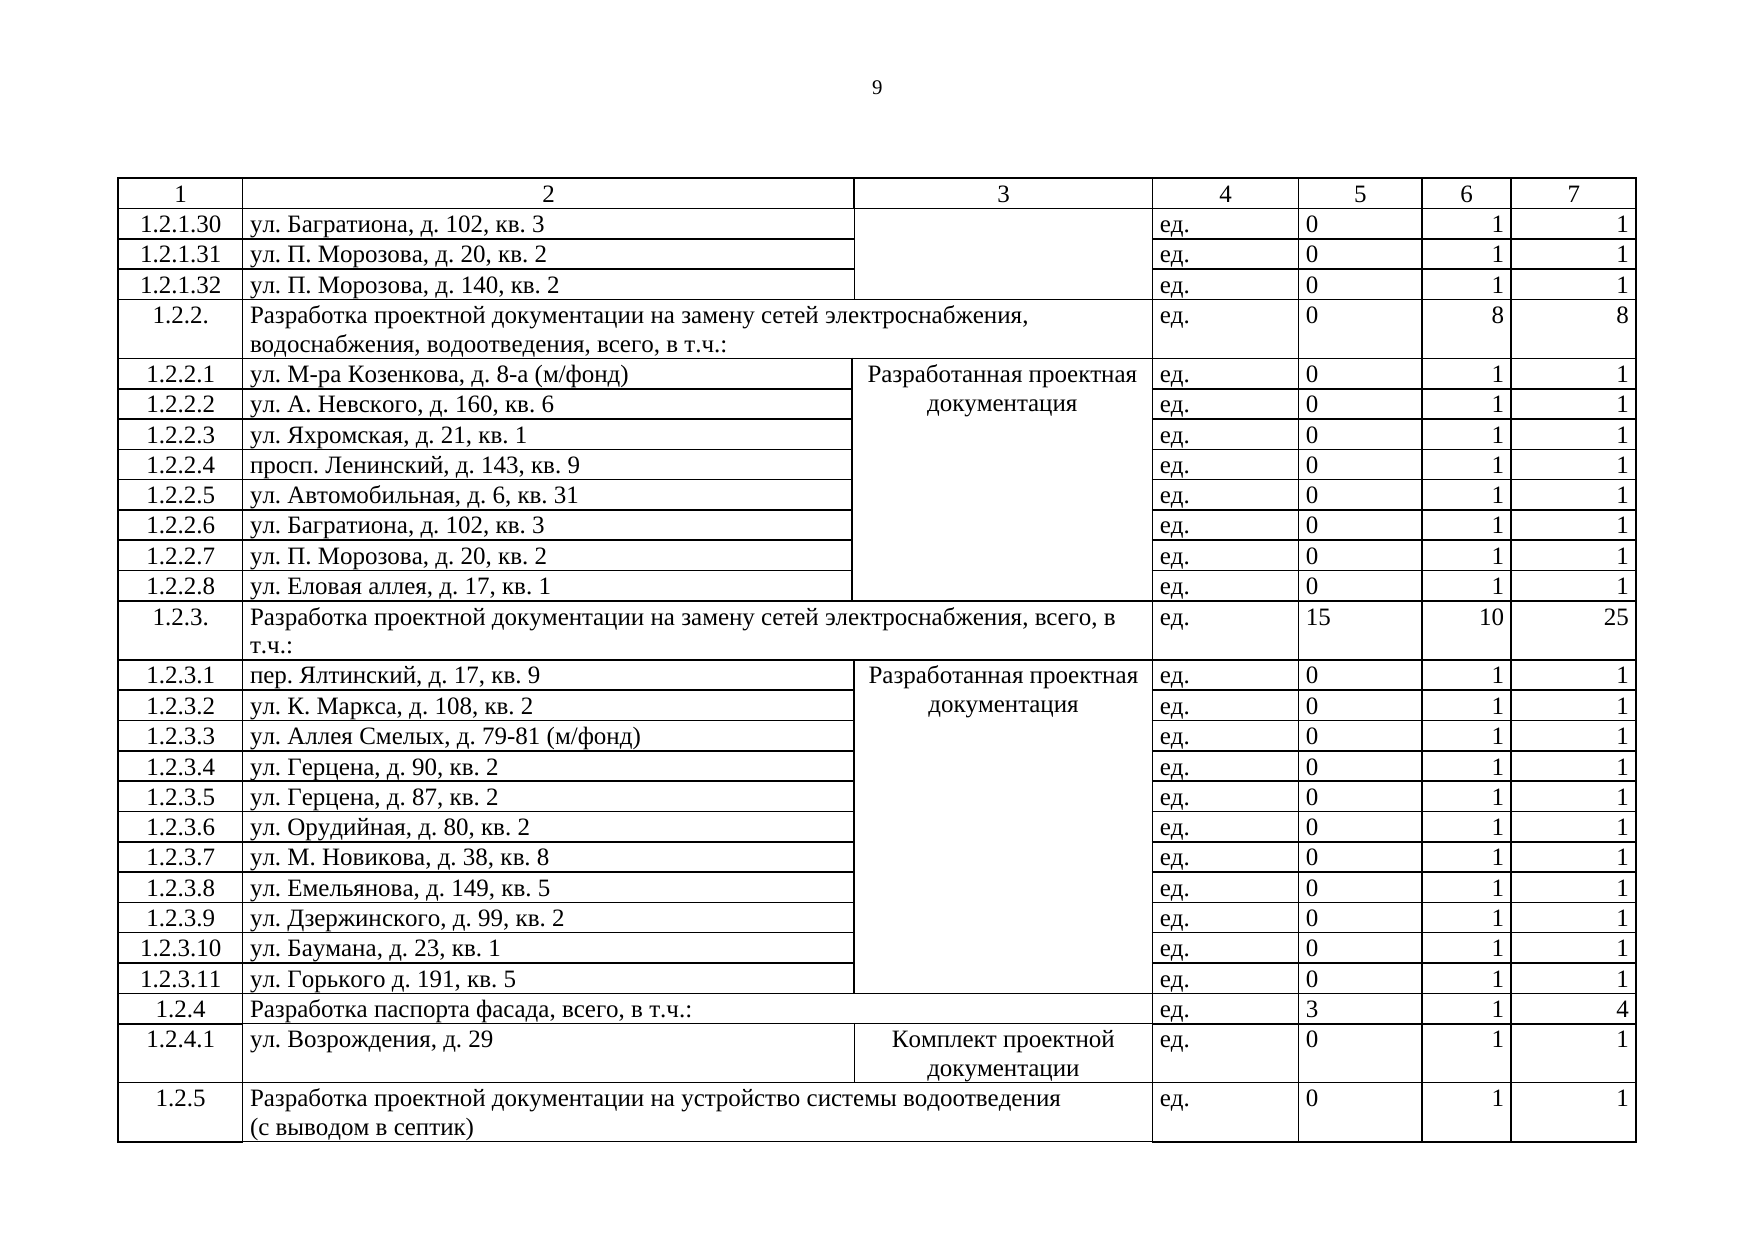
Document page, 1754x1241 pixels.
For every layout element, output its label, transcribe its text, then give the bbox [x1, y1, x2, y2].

table_cell 1 [1512, 480, 1635, 509]
table_cell Разработанная проектная документация [853, 359, 1152, 600]
table_cell ед. [1153, 602, 1298, 659]
table_cell ед. [1153, 782, 1298, 811]
table_cell ед. [1153, 300, 1298, 357]
table_cell 1.2.3.7 [119, 843, 242, 871]
table_cell 1 [1423, 752, 1510, 780]
table_cell 25 [1512, 602, 1635, 659]
table_cell 1.2.2.8 [119, 571, 242, 600]
table_cell ул. Горького д. 191, кв. 5 [243, 964, 853, 992]
table_cell 1 [1423, 782, 1510, 811]
table_cell 4 [1512, 994, 1635, 1023]
table_cell 0 [1299, 359, 1421, 388]
table_cell 0 [1299, 541, 1421, 570]
table_cell 1 [1512, 209, 1635, 238]
table_cell 1 [1423, 933, 1510, 962]
table_cell 1 [1512, 964, 1635, 992]
table_cell 1 [1423, 240, 1510, 268]
table_cell 1.2.1.32 [119, 270, 242, 298]
table_header 3 [855, 179, 1152, 207]
table_cell 0 [1299, 873, 1421, 902]
table_cell 0 [1299, 270, 1421, 298]
table_cell 1 [1512, 390, 1635, 418]
table_cell 1 [1423, 964, 1510, 992]
table_cell 8 [1423, 300, 1510, 357]
table_cell 0 [1299, 843, 1421, 871]
table_cell 0 [1299, 300, 1421, 357]
table_cell ед. [1153, 420, 1298, 448]
table_cell ул. П. Морозова, д. 140, кв. 2 [243, 270, 854, 298]
table_cell ул. Емельянова, д. 149, кв. 5 [243, 873, 853, 902]
table_cell 1 [1423, 721, 1510, 750]
table_cell Разработанная проектная документация [855, 661, 1152, 992]
table_cell 0 [1299, 964, 1421, 992]
table_cell 1 [1512, 571, 1635, 600]
table_cell 1.2.3.9 [119, 903, 242, 932]
table_cell 1.2.3.3 [119, 721, 242, 750]
table_cell 1.2.3.2 [119, 691, 242, 720]
table_cell 1.2.3.6 [119, 812, 242, 841]
table_cell 1 [1512, 691, 1635, 720]
table_cell 0 [1299, 209, 1421, 238]
table_cell ул. К. Маркса, д. 108, кв. 2 [243, 691, 853, 720]
table_cell ул. Возрождения, д. 29 [243, 1024, 854, 1082]
table_cell 1.2.3.1 [119, 661, 242, 689]
table_cell 1 [1512, 1083, 1635, 1141]
table_cell 1 [1512, 420, 1635, 448]
table_cell 1 [1512, 1025, 1635, 1082]
table_cell 1.2.3. [119, 602, 242, 659]
table_cell 0 [1299, 782, 1421, 811]
table_cell 1.2.2.3 [119, 420, 242, 448]
table_cell 1.2.2.6 [119, 511, 242, 539]
table_cell 0 [1299, 903, 1421, 932]
table_cell ул. Орудийная, д. 80, кв. 2 [243, 812, 853, 841]
table_cell 1.2.2. [119, 300, 242, 357]
table_cell 1 [1512, 511, 1635, 539]
table_cell 1.2.3.5 [119, 782, 242, 811]
table_cell ед. [1153, 873, 1298, 902]
table_cell 0 [1299, 420, 1421, 448]
table_cell ед. [1153, 903, 1298, 932]
table_cell 1 [1423, 571, 1510, 600]
table_cell ед. [1153, 812, 1298, 841]
table_cell Разработка проектной документации на замену сетей электроснабжения, всего, в т.ч.: [243, 602, 1152, 659]
table_cell 1 [1512, 240, 1635, 268]
table_cell ед. [1153, 359, 1298, 388]
table_cell 1 [1423, 359, 1510, 388]
table_header 4 [1153, 179, 1298, 207]
table_cell 1 [1423, 480, 1510, 509]
table_cell ул. М-ра Козенкова, д. 8-а (м/фонд) [243, 359, 851, 388]
table_cell просп. Ленинский, д. 143, кв. 9 [243, 450, 851, 479]
table_cell ед. [1153, 270, 1298, 298]
table_cell ул. Баумана, д. 23, кв. 1 [243, 933, 853, 962]
table_cell 1 [1512, 933, 1635, 962]
table_cell 1 [1512, 661, 1635, 689]
table_cell 1 [1512, 903, 1635, 932]
table_cell ул. Герцена, д. 87, кв. 2 [243, 782, 853, 811]
table_cell 1 [1423, 691, 1510, 720]
table_cell 1 [1512, 782, 1635, 811]
table_cell 0 [1299, 933, 1421, 962]
table_cell ед. [1153, 994, 1298, 1023]
table_cell ул. Багратиона, д. 102, кв. 3 [243, 511, 851, 539]
table_cell ед. [1153, 964, 1298, 992]
table_cell 0 [1299, 511, 1421, 539]
table_cell 15 [1299, 602, 1421, 659]
table_cell 0 [1299, 480, 1421, 509]
table_cell 1 [1423, 541, 1510, 570]
table_cell ул. Герцена, д. 90, кв. 2 [243, 752, 853, 780]
table_cell ул. П. Морозова, д. 20, кв. 2 [243, 541, 851, 570]
table_cell 1.2.2.2 [119, 390, 242, 418]
table_cell ул. Автомобильная, д. 6, кв. 31 [243, 480, 851, 509]
table_cell ед. [1153, 752, 1298, 780]
table_cell 1 [1423, 1025, 1510, 1082]
table_cell 0 [1299, 1025, 1421, 1082]
table_cell 1.2.3.8 [119, 873, 242, 902]
table_cell Разработка проектной документации на замену сетей электроснабжения, водоснабжения, водоотведения, всего, в т.ч.: [243, 300, 1152, 357]
table_cell ед. [1153, 541, 1298, 570]
table_cell ул. А. Невского, д. 160, кв. 6 [243, 390, 851, 418]
table_cell 1 [1423, 511, 1510, 539]
table_cell 1.2.2.7 [119, 541, 242, 570]
table_cell ед. [1153, 1025, 1298, 1082]
table_cell 1 [1512, 359, 1635, 388]
table_cell 1 [1423, 873, 1510, 902]
table_cell ул. Дзержинского, д. 99, кв. 2 [243, 903, 853, 932]
table_cell 1 [1512, 873, 1635, 902]
table_cell ед. [1153, 661, 1298, 689]
table_cell ед. [1153, 1083, 1298, 1141]
table_cell Разработка паспорта фасада, всего, в т.ч.: [243, 994, 1152, 1023]
table_cell 8 [1512, 300, 1635, 357]
table_cell ед. [1153, 721, 1298, 750]
table_cell ул. П. Морозова, д. 20, кв. 2 [243, 240, 854, 268]
table_cell Комплект проектной документации [855, 1024, 1152, 1082]
table_cell ул. Аллея Смелых, д. 79-81 (м/фонд) [243, 721, 853, 750]
table_cell 0 [1299, 812, 1421, 841]
table_cell 1 [1423, 1083, 1510, 1141]
table_cell 1.2.3.4 [119, 752, 242, 780]
table_cell 0 [1299, 571, 1421, 600]
table_cell 1 [1423, 420, 1510, 448]
table_header 1 [119, 179, 242, 207]
table_cell 0 [1299, 450, 1421, 479]
table_cell 1.2.1.30 [119, 209, 242, 238]
table_header 6 [1423, 179, 1510, 207]
table_cell 1 [1423, 450, 1510, 479]
table_cell 0 [1299, 752, 1421, 780]
table_cell ед. [1153, 571, 1298, 600]
table_cell 1.2.2.1 [119, 359, 242, 388]
table_cell 1 [1423, 903, 1510, 932]
table_cell 1 [1512, 450, 1635, 479]
table_header 2 [243, 179, 853, 207]
table_cell 1.2.4.1 [119, 1025, 242, 1082]
table_cell 1.2.5 [119, 1083, 242, 1141]
table_cell 1 [1512, 843, 1635, 871]
table_cell 1 [1512, 812, 1635, 841]
table_cell 1.2.3.11 [119, 964, 242, 992]
table_cell Разработка проектной документации на устройство системы водоотведения (с выводом в септик) [243, 1083, 1152, 1141]
table_cell 1 [1423, 209, 1510, 238]
table_cell 1.2.2.5 [119, 480, 242, 509]
table_cell пер. Ялтинский, д. 17, кв. 9 [243, 661, 853, 689]
table_cell ед. [1153, 480, 1298, 509]
table_cell 1 [1423, 661, 1510, 689]
table_cell 1 [1423, 843, 1510, 871]
table_cell ул. Яхромская, д. 21, кв. 1 [243, 420, 851, 448]
table_cell ед. [1153, 691, 1298, 720]
table_cell ед. [1153, 843, 1298, 871]
table_cell ул. М. Новикова, д. 38, кв. 8 [243, 843, 853, 871]
table_cell 0 [1299, 691, 1421, 720]
table_cell 1.2.2.4 [119, 450, 242, 479]
table_cell ед. [1153, 450, 1298, 479]
table_cell ул. Багратиона, д. 102, кв. 3 [243, 209, 854, 238]
table_cell ед. [1153, 240, 1298, 268]
table_header 5 [1299, 179, 1421, 207]
table_cell 1.2.3.10 [119, 933, 242, 962]
table_cell ед. [1153, 209, 1298, 238]
table_cell ед. [1153, 933, 1298, 962]
table_cell ед. [1153, 390, 1298, 418]
table_cell 1 [1512, 752, 1635, 780]
table_cell 0 [1299, 721, 1421, 750]
table_cell 1 [1423, 270, 1510, 298]
table_cell 0 [1299, 240, 1421, 268]
table_cell 1.2.1.31 [119, 240, 242, 268]
table_header 7 [1512, 179, 1635, 207]
table_cell 1 [1423, 812, 1510, 841]
table_cell 0 [1299, 661, 1421, 689]
table_cell ед. [1153, 511, 1298, 539]
table_cell 1.2.4 [119, 994, 242, 1023]
table_cell ул. Еловая аллея, д. 17, кв. 1 [243, 571, 851, 600]
table_cell 10 [1423, 602, 1510, 659]
table_cell 1 [1512, 270, 1635, 298]
table_cell 0 [1299, 1083, 1421, 1141]
table_cell 0 [1299, 390, 1421, 418]
table_cell 1 [1423, 390, 1510, 418]
table_cell 3 [1299, 994, 1421, 1023]
table_cell 1 [1512, 721, 1635, 750]
table_cell 1 [1512, 541, 1635, 570]
table_cell 1 [1423, 994, 1510, 1023]
